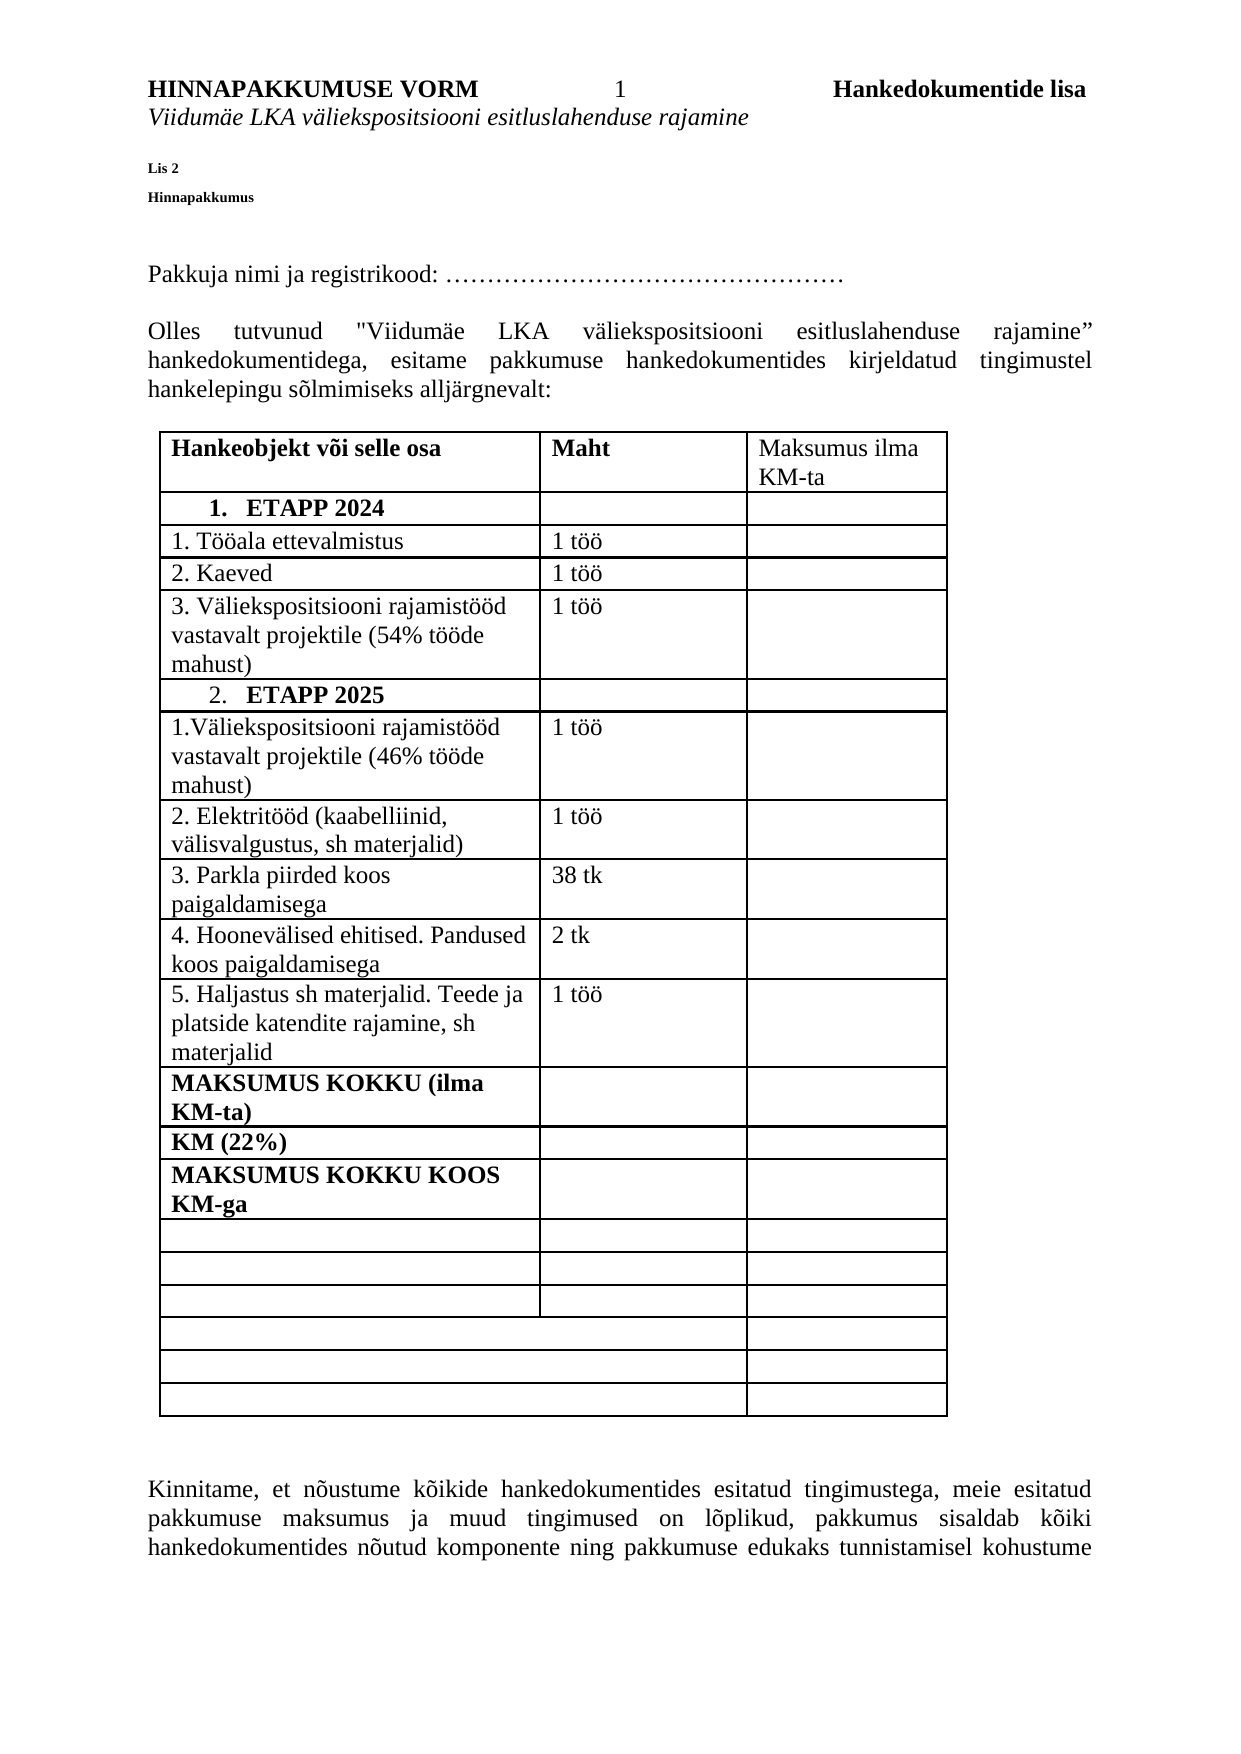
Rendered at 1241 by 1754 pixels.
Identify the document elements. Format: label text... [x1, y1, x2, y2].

table_cell ETAPP 2025 [161, 680, 539, 710]
table_cell [161, 1253, 539, 1283]
table_cell ETAPP 2024 [161, 493, 539, 524]
table_cell [748, 493, 946, 524]
table_cell [748, 591, 946, 678]
table_cell [541, 680, 746, 710]
table_cell 5. Haljastus sh materjalid. Teede ja platside katendite rajamine, sh materjalid [161, 980, 539, 1066]
text Pakkuja nimi ja registrikood: ………………………………………… [148, 259, 1093, 287]
table_cell 1.Väliekspositsiooni rajamistööd vastavalt projektile (46% tööde mahust) [161, 713, 539, 799]
table_header Hankeobjekt või selle osa [161, 433, 539, 491]
table_cell 3. Väliekspositsiooni rajamistööd vastavalt projektile (54% tööde mahust) [161, 591, 539, 678]
table_cell 2. Kaeved [161, 559, 539, 589]
table_cell [161, 1318, 746, 1349]
table_cell [161, 1384, 746, 1415]
table_cell 2. Elektritööd (kaabelliinid, välisvalgustus, sh materjalid) [161, 801, 539, 858]
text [148, 1474, 1093, 1561]
table_header Maksumus ilma KM-ta [748, 433, 946, 491]
table_cell 1 töö [541, 980, 746, 1066]
table_cell [748, 1286, 946, 1316]
table_cell [541, 1253, 746, 1283]
table_cell [748, 801, 946, 858]
table_cell [748, 1128, 946, 1158]
table_cell [161, 1220, 539, 1251]
table_cell [748, 1068, 946, 1125]
table_cell [748, 1220, 946, 1251]
table_cell 3. Parkla piirded koos paigaldamisega [161, 860, 539, 918]
table_cell 38 tk [541, 860, 746, 918]
table_cell [748, 920, 946, 977]
subtitle Lis 2 [148, 160, 1093, 189]
table_cell [541, 1068, 746, 1125]
table_cell MAKSUMUS KOKKU (ilma KM-ta) [161, 1068, 539, 1125]
table_cell MAKSUMUS KOKKU KOOS KM-ga [161, 1160, 539, 1218]
table_cell [541, 1286, 746, 1316]
table_cell 1 töö [541, 526, 746, 556]
table_cell 4. Hoonevälised ehitised. Pandused koos paigaldamisega [161, 920, 539, 977]
table_cell [541, 493, 746, 524]
table_cell [161, 1351, 746, 1382]
table_cell [541, 1160, 746, 1218]
table_cell 1 töö [541, 559, 746, 589]
subtitle Hinnapakkumus [148, 189, 1093, 217]
table_cell [748, 860, 946, 918]
table_cell [161, 1286, 539, 1316]
table_cell [748, 1160, 946, 1218]
table_cell [748, 1253, 946, 1283]
text Olles tutvunud "Viidumäe LKA väliekspositsiooni esitluslahenduse rajamine” hankedokumentidega, esitame pakkumuse hankedokumentides kirjeldatud tingimustel hankelepingu sõlmimiseks alljärgnevalt: [148, 316, 1093, 402]
table_header Maht [541, 433, 746, 491]
table_cell 2 tk [541, 920, 746, 977]
table_cell 1 töö [541, 713, 746, 799]
table_cell [748, 526, 946, 556]
table_cell 1 töö [541, 591, 746, 678]
table_cell [748, 1318, 946, 1349]
table_cell [541, 1128, 746, 1158]
table_cell KM (22%) [161, 1128, 539, 1158]
table_cell [748, 1351, 946, 1382]
table_cell [748, 559, 946, 589]
table_cell [748, 713, 946, 799]
table_cell 1 töö [541, 801, 746, 858]
table_cell [541, 1220, 746, 1251]
table_cell [748, 680, 946, 710]
table_cell 1. Tööala ettevalmistus [161, 526, 539, 556]
table_cell [748, 1384, 946, 1415]
table_cell [748, 980, 946, 1066]
